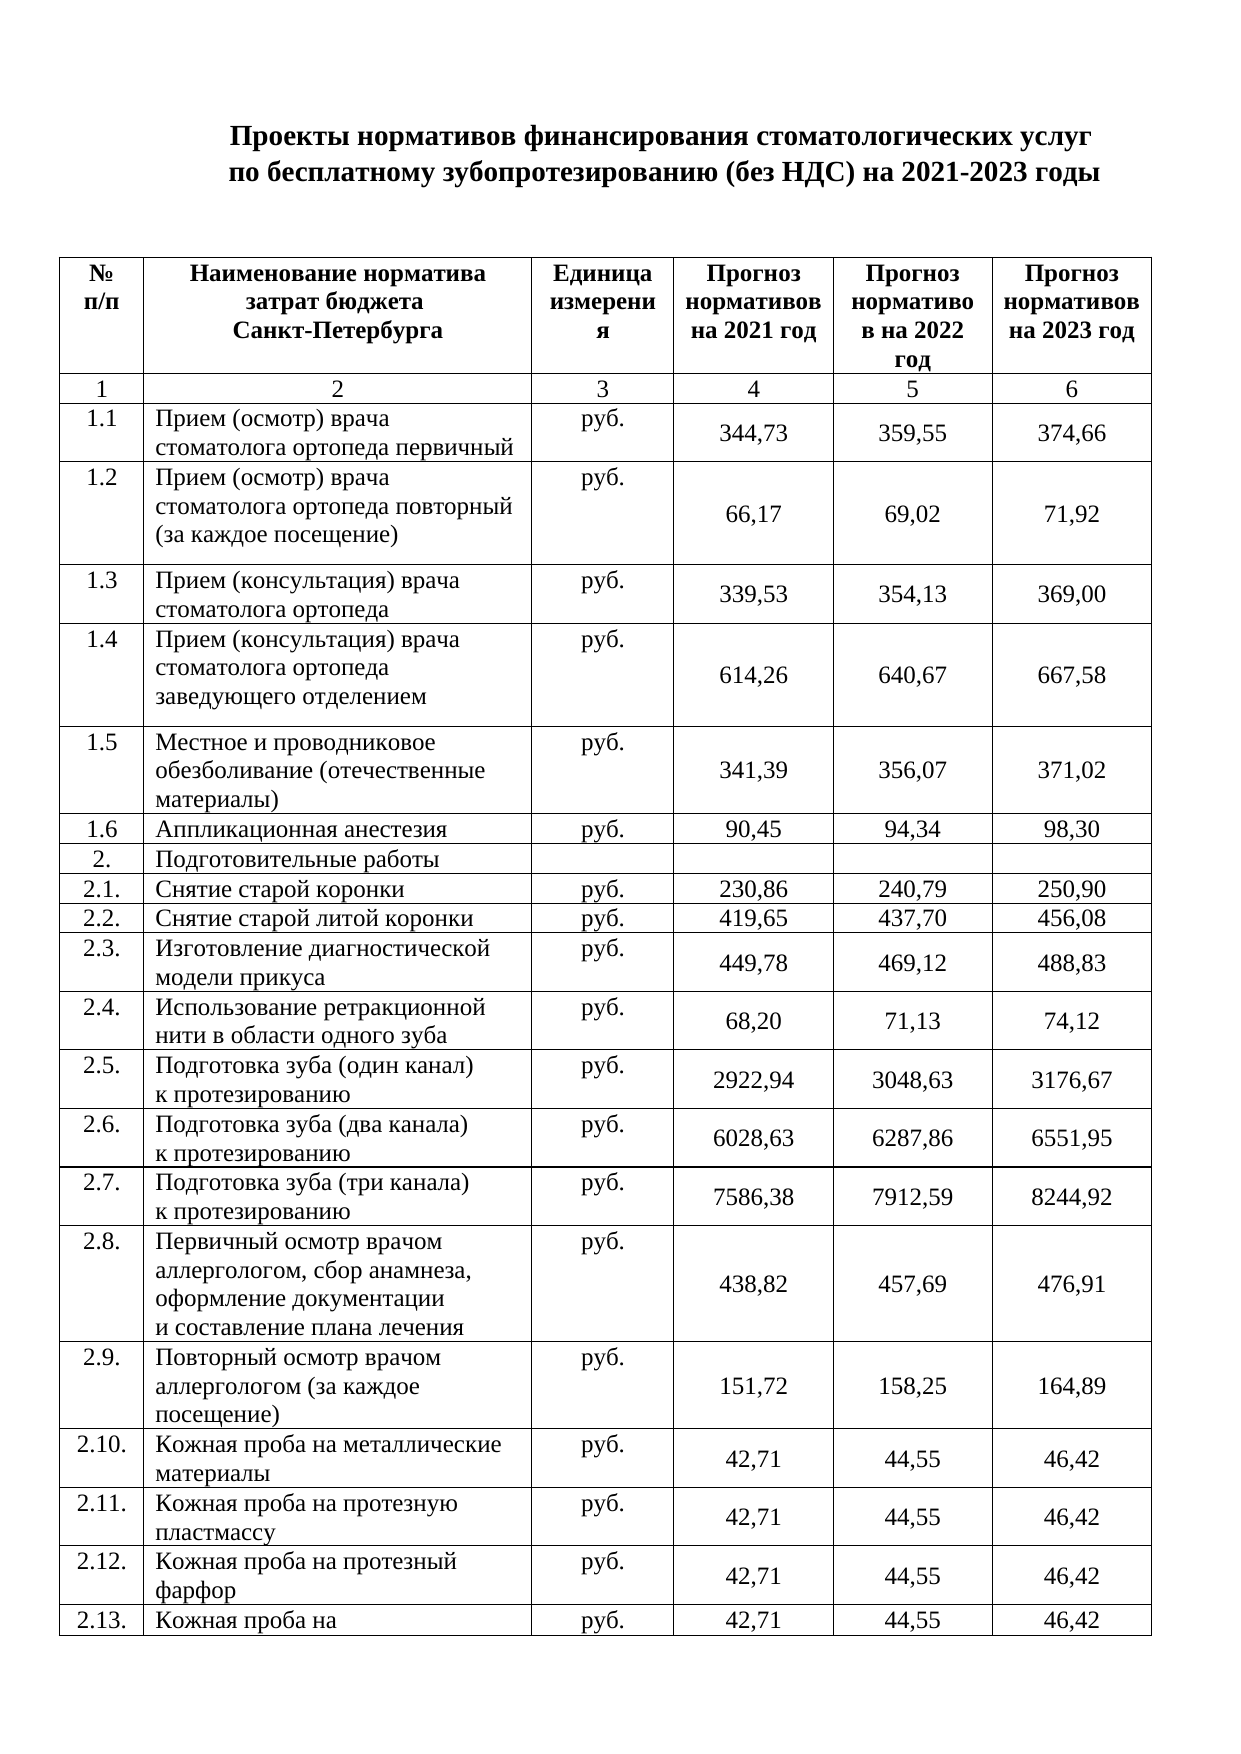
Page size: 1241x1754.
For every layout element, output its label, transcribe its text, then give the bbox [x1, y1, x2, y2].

table_header Прогноз нормативов на 2022 год [834, 258, 992, 373]
table_cell 341,39 [674, 727, 833, 813]
table_cell 339,53 [674, 565, 833, 623]
table_cell Прием (консультация) врача стоматолога ортопеда [144, 565, 531, 623]
table_cell 74,12 [993, 992, 1151, 1049]
table_cell 374,66 [993, 404, 1151, 461]
text Проекты нормативов финансирования стоматологических услуг по бесплатному зубопротезированию (без НДС) на 2021-2023 годы [177, 118, 1152, 188]
table_cell 158,25 [834, 1342, 992, 1428]
table_cell руб. [532, 1488, 673, 1545]
table_cell 71,13 [834, 992, 992, 1049]
table_cell руб. [532, 1429, 673, 1487]
table_cell 7586,38 [674, 1168, 833, 1225]
table_cell 614,26 [674, 624, 833, 726]
table_cell 6 [993, 374, 1151, 402]
table_cell 356,07 [834, 727, 992, 813]
table_cell 42,71 [674, 1488, 833, 1545]
table_cell 44,55 [834, 1488, 992, 1545]
table_cell 1.1 [60, 404, 143, 461]
table_cell 66,17 [674, 462, 833, 564]
table_cell Кожная проба на протезную пластмассу [144, 1488, 531, 1545]
table_cell 46,42 [993, 1605, 1151, 1635]
table_cell 42,71 [674, 1546, 833, 1604]
table_cell 457,69 [834, 1226, 992, 1341]
table_cell 456,08 [993, 904, 1151, 932]
table_cell 44,55 [834, 1429, 992, 1487]
table_cell 2.1. [60, 874, 143, 902]
table_cell Первичный осмотр врачом аллергологом, сбор анамнеза, оформление документации и составление плана лечения [144, 1226, 531, 1341]
table_cell 2.11. [60, 1488, 143, 1545]
table_cell 449,78 [674, 933, 833, 991]
table_cell 2.10. [60, 1429, 143, 1487]
table_cell 437,70 [834, 904, 992, 932]
table_cell 2.9. [60, 1342, 143, 1428]
table_cell 6287,86 [834, 1109, 992, 1166]
table_cell 71,92 [993, 462, 1151, 564]
table_cell 2.13. [60, 1605, 143, 1635]
table_cell 98,30 [993, 814, 1151, 843]
table_cell 42,71 [674, 1429, 833, 1487]
table_cell 476,91 [993, 1226, 1151, 1341]
table_header Прогноз нормативов на 2023 год [993, 258, 1151, 373]
table_cell Использование ретракционной нити в области одного зуба [144, 992, 531, 1049]
table_cell 488,83 [993, 933, 1151, 991]
table_cell 2.3. [60, 933, 143, 991]
table_cell 1 [60, 374, 143, 402]
table_cell 44,55 [834, 1605, 992, 1635]
table_cell 164,89 [993, 1342, 1151, 1428]
table_cell [674, 844, 833, 873]
table_cell 3176,67 [993, 1050, 1151, 1108]
table_cell 1.5 [60, 727, 143, 813]
table_header Прогноз нормативов на 2021 год [674, 258, 833, 373]
table_cell руб. [532, 904, 673, 932]
table_cell Аппликационная анестезия [144, 814, 531, 843]
table_cell 3 [532, 374, 673, 402]
table_cell руб. [532, 874, 673, 902]
table_cell 1.3 [60, 565, 143, 623]
table_cell 94,34 [834, 814, 992, 843]
table_cell Местное и проводниковое обезболивание (отечественные материалы) [144, 727, 531, 813]
table_cell руб. [532, 1546, 673, 1604]
table_cell Повторный осмотр врачом аллергологом (за каждое посещение) [144, 1342, 531, 1428]
table_cell 2 [144, 374, 531, 402]
table_cell 2.2. [60, 904, 143, 932]
table_cell 230,86 [674, 874, 833, 902]
table_cell Кожная проба на металлические материалы [144, 1429, 531, 1487]
table_cell 250,90 [993, 874, 1151, 902]
table_cell 1.6 [60, 814, 143, 843]
table_cell руб. [532, 1605, 673, 1635]
table_cell 1.4 [60, 624, 143, 726]
table_cell 46,42 [993, 1429, 1151, 1487]
table_cell Прием (консультация) врача стоматолога ортопеда заведующего отделением [144, 624, 531, 726]
table_cell руб. [532, 992, 673, 1049]
table_cell руб. [532, 814, 673, 843]
table_cell Подготовка зуба (два канала) к протезированию [144, 1109, 531, 1166]
table_cell Снятие старой литой коронки [144, 904, 531, 932]
table_cell Кожная проба на пломбировочные материалы [144, 1605, 531, 1635]
table_cell Подготовка зуба (три канала) к протезированию [144, 1168, 531, 1225]
table_cell 46,42 [993, 1488, 1151, 1545]
table_cell 640,67 [834, 624, 992, 726]
table_cell 354,13 [834, 565, 992, 623]
table_cell [834, 844, 992, 873]
table_cell руб. [532, 624, 673, 726]
table_cell 7912,59 [834, 1168, 992, 1225]
table_cell [993, 844, 1151, 873]
table_cell 4 [674, 374, 833, 402]
table_cell 667,58 [993, 624, 1151, 726]
table_cell руб. [532, 1109, 673, 1166]
table_cell руб. [532, 933, 673, 991]
table_cell 240,79 [834, 874, 992, 902]
table_cell Кожная проба на протезный фарфор [144, 1546, 531, 1604]
table_cell 6551,95 [993, 1109, 1151, 1166]
table_cell 2.6. [60, 1109, 143, 1166]
table_cell 438,82 [674, 1226, 833, 1341]
table_cell 469,12 [834, 933, 992, 991]
table_cell 2.8. [60, 1226, 143, 1341]
table_cell [532, 844, 673, 873]
table_cell Подготовительные работы [144, 844, 531, 873]
table_cell Прием (осмотр) врача стоматолога ортопеда повторный (за каждое посещение) [144, 462, 531, 564]
table_cell руб. [532, 1342, 673, 1428]
table_cell 1.2 [60, 462, 143, 564]
table_cell 8244,92 [993, 1168, 1151, 1225]
table_cell руб. [532, 1226, 673, 1341]
table_cell руб. [532, 565, 673, 623]
table_cell 369,00 [993, 565, 1151, 623]
table_cell 90,45 [674, 814, 833, 843]
table_header Единица измерения [532, 258, 673, 373]
table_cell 419,65 [674, 904, 833, 932]
table_cell 42,71 [674, 1605, 833, 1635]
table_cell 359,55 [834, 404, 992, 461]
table_cell 69,02 [834, 462, 992, 564]
table_cell руб. [532, 727, 673, 813]
table_cell 2.7. [60, 1168, 143, 1225]
table_cell руб. [532, 404, 673, 461]
table_cell 344,73 [674, 404, 833, 461]
table_cell руб. [532, 1168, 673, 1225]
table_cell руб. [532, 462, 673, 564]
table_cell 68,20 [674, 992, 833, 1049]
table_cell Прием (осмотр) врача стоматолога ортопеда первичный [144, 404, 531, 461]
table_cell 2922,94 [674, 1050, 833, 1108]
table_cell 6028,63 [674, 1109, 833, 1166]
table_cell 46,42 [993, 1546, 1151, 1604]
table_header Наименование норматива затрат бюджета Санкт-Петербурга [144, 258, 531, 373]
table_cell 3048,63 [834, 1050, 992, 1108]
table_cell 2. [60, 844, 143, 873]
table_cell Снятие старой коронки [144, 874, 531, 902]
table_cell руб. [532, 1050, 673, 1108]
table_cell 2.5. [60, 1050, 143, 1108]
table_cell 44,55 [834, 1546, 992, 1604]
table_cell 151,72 [674, 1342, 833, 1428]
table_cell Подготовка зуба (один канал) к протезированию [144, 1050, 531, 1108]
table_cell 2.4. [60, 992, 143, 1049]
table_header № п/п [60, 258, 143, 373]
table_cell 5 [834, 374, 992, 402]
table_cell 371,02 [993, 727, 1151, 813]
table_cell Изготовление диагностической модели прикуса [144, 933, 531, 991]
table_cell 2.12. [60, 1546, 143, 1604]
